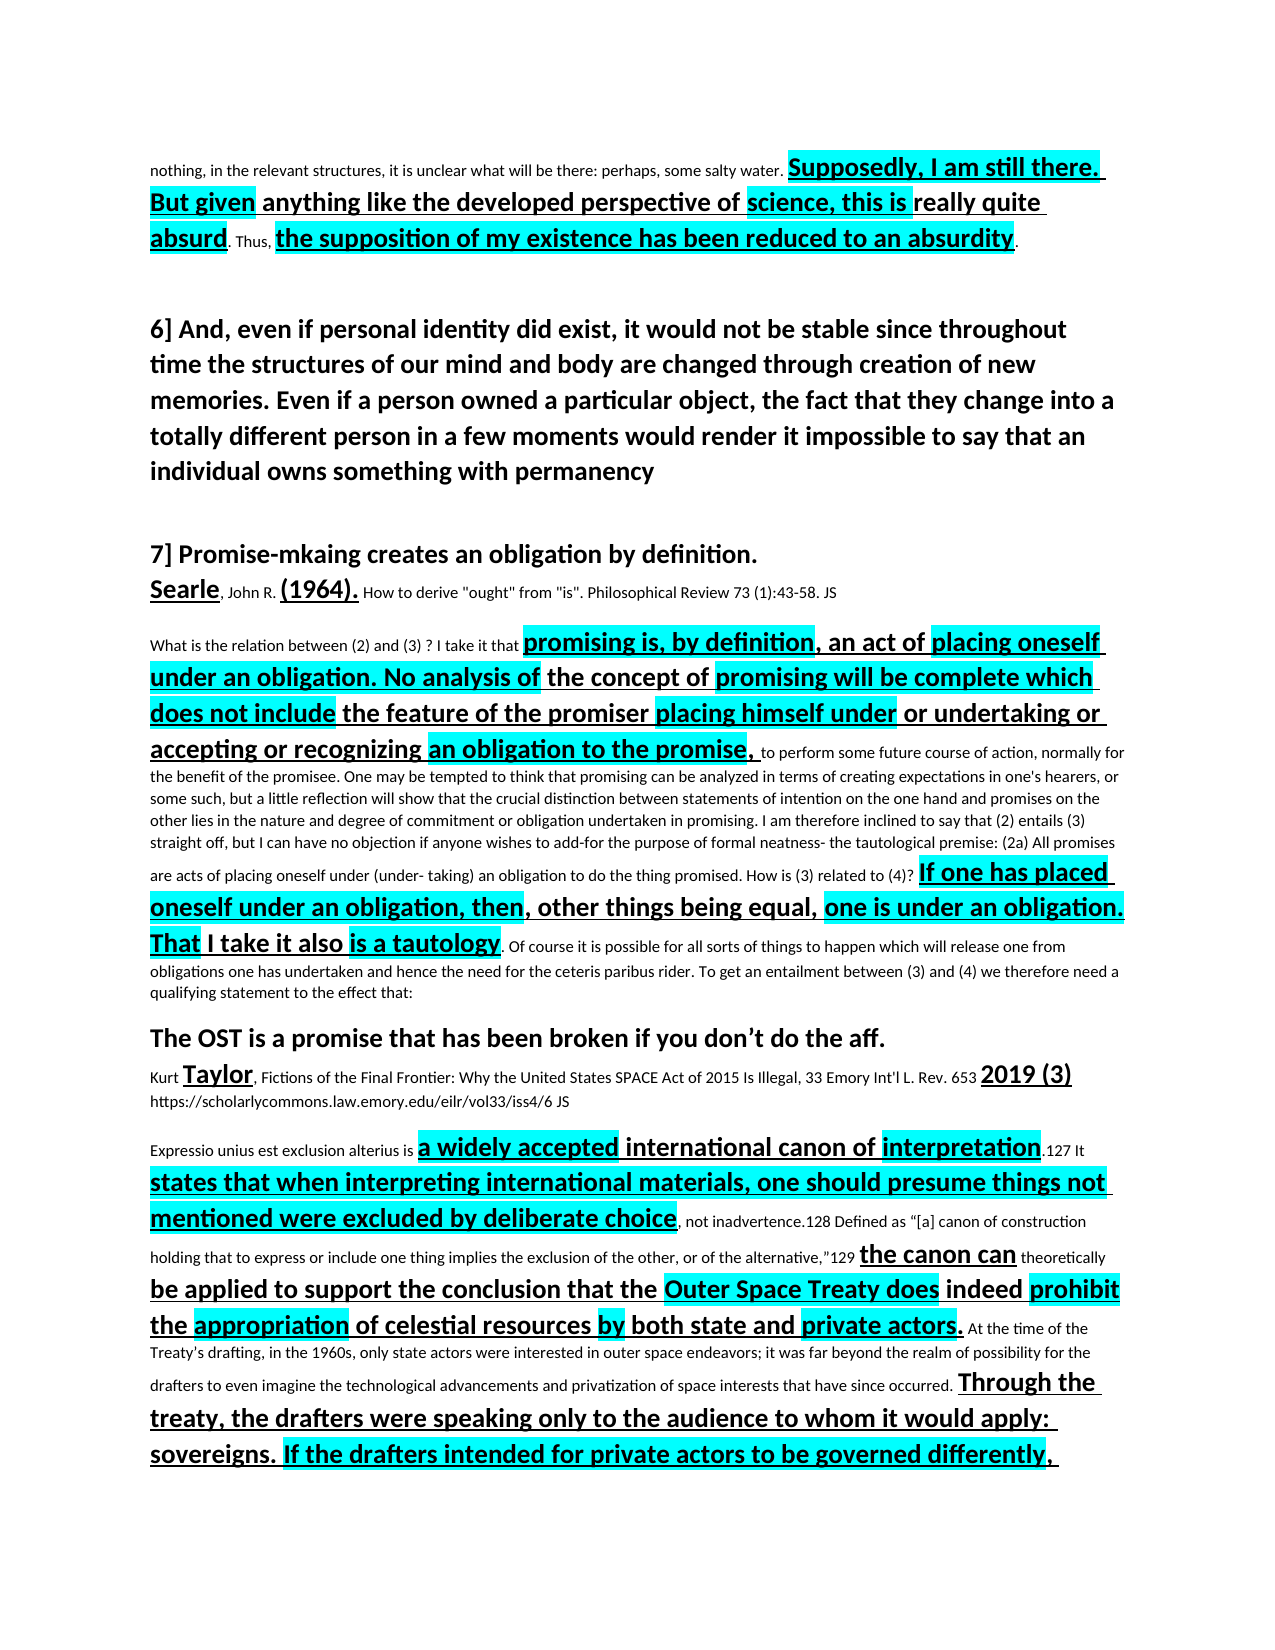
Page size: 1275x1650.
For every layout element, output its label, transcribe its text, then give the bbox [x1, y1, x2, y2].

text Kurt Taylor, Fictions of the Final Frontier: Why the United States SPACE Act of 2015 Is Illegal, 33 Emory Int'l L. Rev. 653 2019 (3) https://scholarlycommons.law.emory.edu/eilr/vol33/iss4/6 JS [150, 1057, 1125, 1112]
subtitle The OST is a promise that has been broken if you don’t do the aff. [150, 1021, 1125, 1054]
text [150, 1130, 1125, 1470]
subtitle 7] Promise-mkaing creates an obligation by definition. [150, 537, 1125, 570]
text Searle, John R. (1964). How to derive "ought" from "is". Philosophical Review 73 (1):43-58. JS [150, 573, 1125, 606]
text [150, 150, 1125, 254]
subtitle 6] And, even if personal identity did exist, it would not be stable since throughout time the structures of our mind and body are changed through creation of new memories. Even if a person owned a particular object, the fact that they change into a totally different person in a few moments would render it impossible to say that an individual owns something with permanency [150, 312, 1125, 488]
text What is the relation between (2) and (3) ? I take it that promising is, by definition, an act of placing oneself under an obligation. No analysis of the concept of promising will be complete which does not include the feature of the promiser placing himself under or undertaking or accepting or recognizing an obligation to the promise, to perform some future course of action, normally for the benefit of the promisee. One may be tempted to think that promising can be analyzed in terms of creating expectations in one's hearers, or some such, but a little reflection will show that the crucial distinction between statements of intention on the one hand and promises on the other lies in the nature and degree of commitment or obligation undertaken in promising. I am therefore inclined to say that (2) entails (3) straight off, but I can have no objection if anyone wishes to add-for the purpose of formal neatness- the tautological premise: (2a) All promises are acts of placing oneself under (under- taking) an obligation to do the thing promised. How is (3) related to (4)? If one has placed oneself under an obligation, then, other things being equal, one is under an obligation. That I take it also is a tautology. Of course it is possible for all sorts of things to happen which will release one from obligations one has undertaken and hence the need for the ceteris paribus rider. To get an entailment between (3) and (4) we therefore need a qualifying statement to the effect that: [150, 625, 1125, 919]
